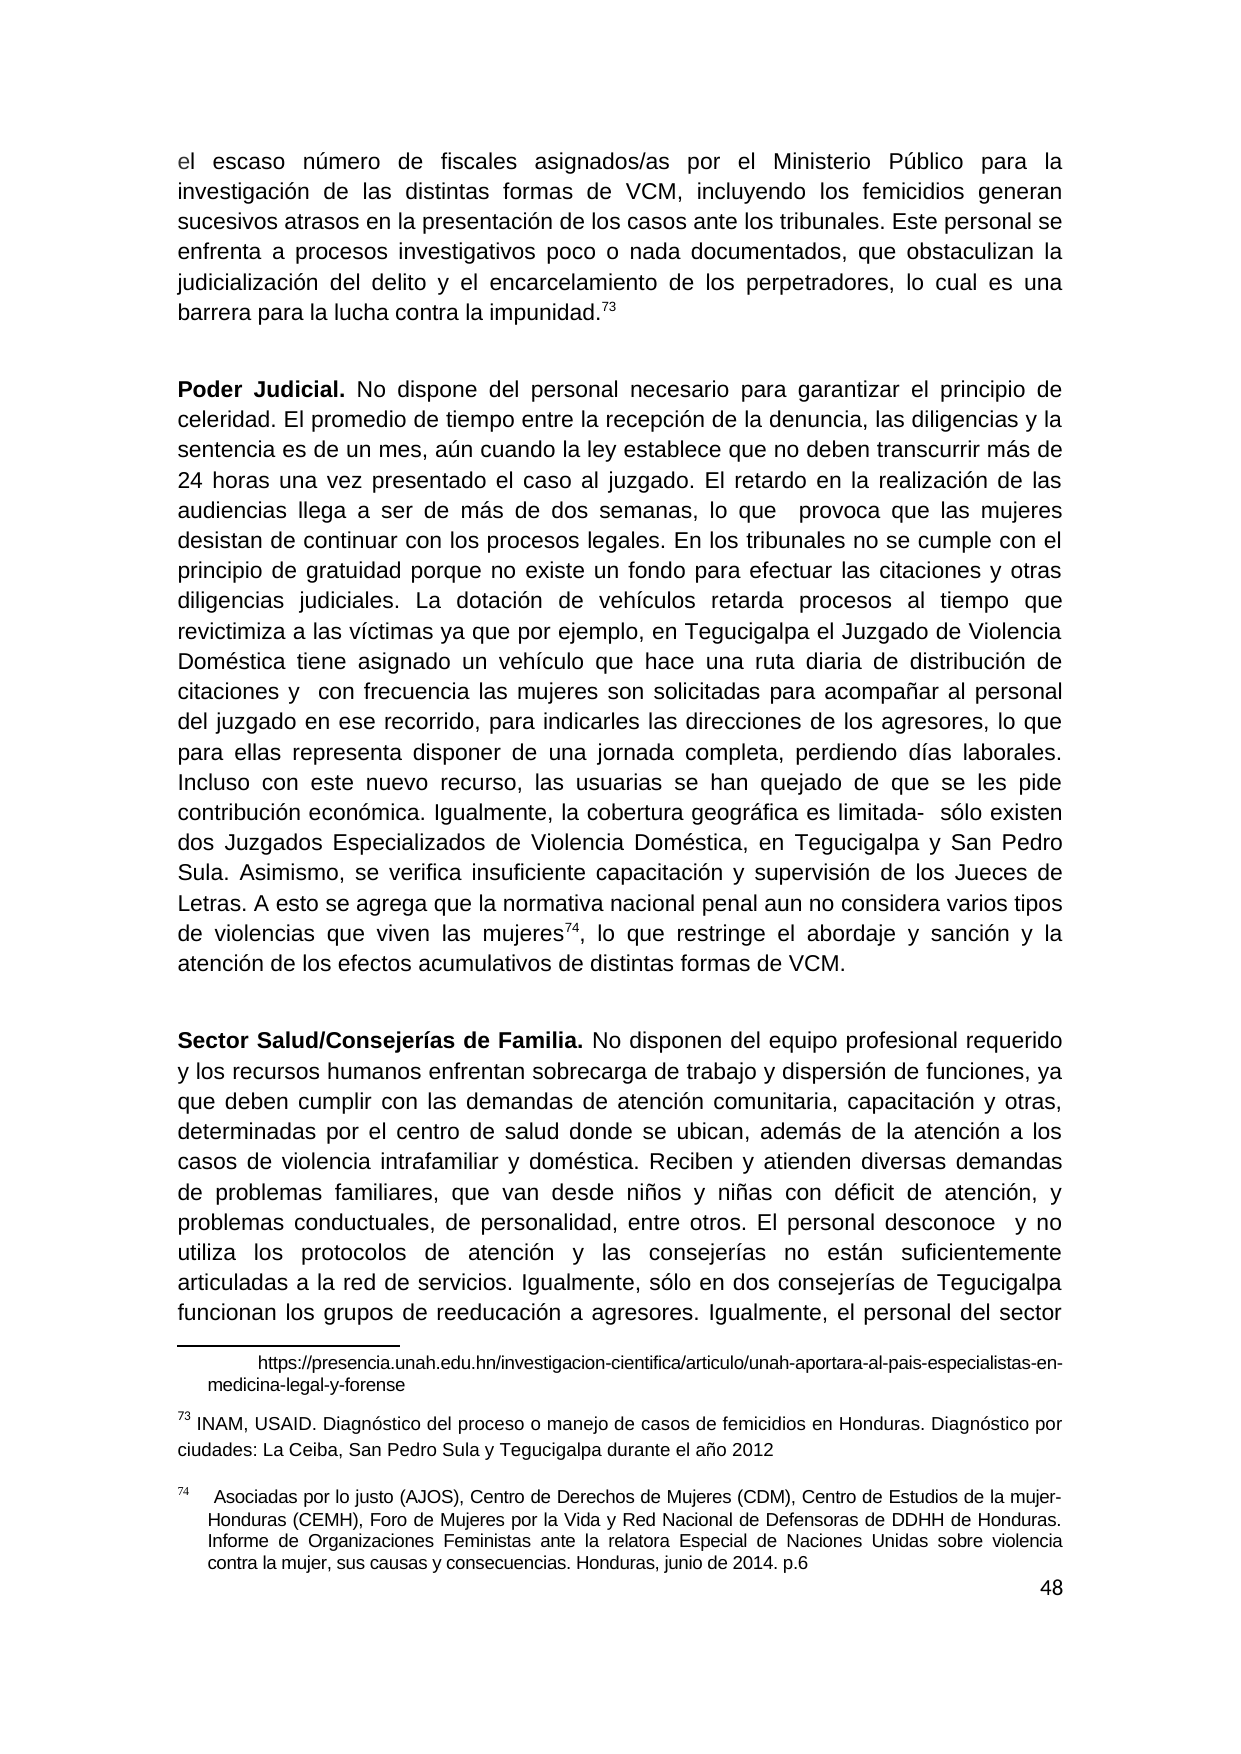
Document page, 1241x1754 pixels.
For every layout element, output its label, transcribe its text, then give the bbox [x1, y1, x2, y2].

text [177, 1027, 1063, 1326]
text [177, 148, 1063, 325]
text Poder Judicial. No dispone del personal necesario para garantizar el principio de celeridad. El promedio de tiempo entre la recepción de la denuncia, las diligencias y la sentencia es de un mes, aún cuando la ley establece que no deben transcurrir más de 24 horas una vez presentado el caso al juzgado. El retardo en la realización de las audiencias llega a ser de más de dos semanas, lo que provoca que las mujeres desistan de continuar con los procesos legales. En los tribunales no se cumple con el principio de gratuidad porque no existe un fondo para efectuar las citaciones y otras diligencias judiciales. La dotación de vehículos retarda procesos al tiempo que revictimiza a las víctimas ya que por ejemplo, en Tegucigalpa el Juzgado de Violencia Doméstica tiene asignado un vehículo que hace una ruta diaria de distribución de citaciones y con frecuencia las mujeres son solicitadas para acompañar al personal del juzgado en ese recorrido, para indicarles las direcciones de los agresores, lo que para ellas representa disponer de una jornada completa, perdiendo días laborales. Incluso con este nuevo recurso, las usuarias se han quejado de que se les pide contribución económica. Igualmente, la cobertura geográfica es limitada- sólo existen dos Juzgados Especializados de Violencia Doméstica, en Tegucigalpa y San Pedro Sula. Asimismo, se verifica insuficiente capacitación y supervisión de los Jueces de Letras. A esto se agrega que la normativa nacional penal aun no considera varios tipos de violencias que viven las mujeres, lo que restringe el abordaje y sanción y la atención de los efectos acumulativos de distintas formas de VCM. [177, 376, 1063, 976]
